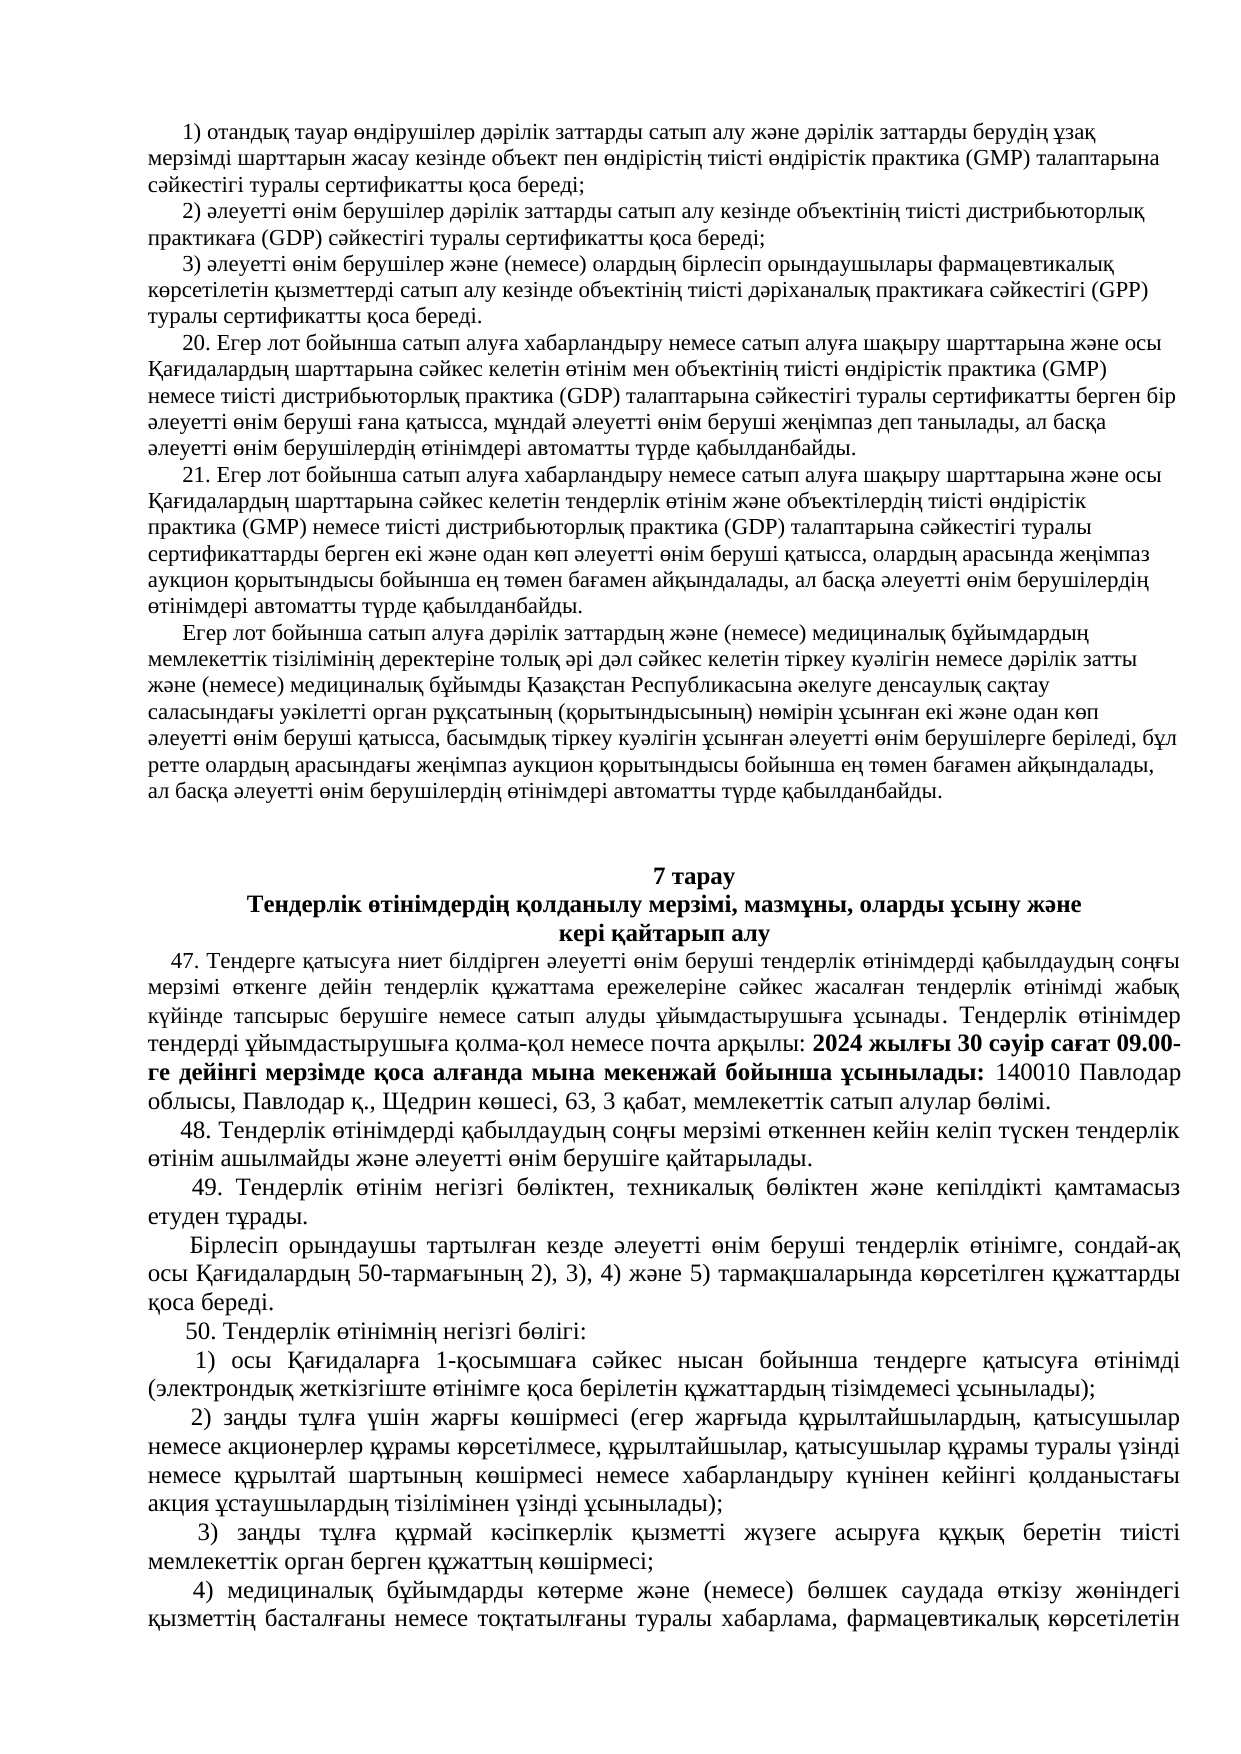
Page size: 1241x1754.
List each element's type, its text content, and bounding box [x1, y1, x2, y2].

text 2) әлеуетті өнім берушілер дәрілік заттарды сатып алу кезінде объектінің тиісті дистрибьюторлық практикаға (GDP) сәйкестігі туралы сертификатты қоса береді; [148, 197, 1181, 250]
text 49. Тендерлік өтінім негізгі бөліктен, техникалық бөліктен және кепілдікті қамтамасыз етуден тұрады. [148, 1172, 1181, 1230]
text 1) отандық тауар өндірушілер дәрілік заттарды сатып алу және дәрілік заттарды берудің ұзақ мерзімді шарттарын жасау кезінде объект пен өндірістің тиісті өндірістік практика (GMP) талаптарына сәйкестігі туралы сертификатты қоса береді; [148, 118, 1181, 197]
text 2) заңды тұлға үшін жарғы көшірмесі (егер жарғыда құрылтайшылардың, қатысушылар немесе акционерлер құрамы көрсетілмесе, құрылтайшылар, қатысушылар құрамы туралы үзінді немесе құрылтай шартының көшірмесі немесе хабарландыру күнінен кейінгі қолданыстағы акция ұстаушылардың тізілімінен үзінді ұсынылады); [148, 1402, 1181, 1517]
text 50. Тендерлік өтінімнің негізгі бөлігі: [148, 1316, 1181, 1345]
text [148, 1575, 1181, 1632]
text 21. Егер лот бойынша сатып алуға хабарландыру немесе сатып алуға шақыру шарттарына және осы Қағидалардың шарттарына сәйкес келетін тендерлік өтінім және объектілердің тиісті өндірістік практика (GMР) немесе тиісті дистрибьюторлық практика (GDP) талаптарына сәйкестігі туралы сертификаттарды берген екі және одан көп әлеуетті өнім беруші қатысса, олардың арасында жеңімпаз аукцион қорытындысы бойынша ең төмен бағамен айқындалады, ал басқа әлеуетті өнім берушілердің өтінімдері автоматты түрде қабылданбайды. [148, 461, 1181, 619]
text Тендерлік өтінімдердің қолданылу мерзімі, мазмұны, оларды ұсыну және [148, 889, 1181, 918]
text 3) заңды тұлға құрмай кәсіпкерлік қызметті жүзеге асыруға құқық беретін тиісті мемлекеттік орган берген құжаттың көшірмесі; [148, 1517, 1181, 1575]
text 20. Егер лот бойынша сатып алуға хабарландыру немесе сатып алуға шақыру шарттарына және осы Қағидалардың шарттарына сәйкес келетін өтінім мен объектінің тиісті өндірістік практика (GMР) немесе тиісті дистрибьюторлық практика (GDP) талаптарына сәйкестігі туралы сертификатты берген бір әлеуетті өнім беруші ғана қатысса, мұндай әлеуетті өнім беруші жеңімпаз деп танылады, ал басқа әлеуетті өнім берушілердің өтінімдері автоматты түрде қабылданбайды. [148, 329, 1181, 461]
text 47. Тендерге қатысуға ниет білдірген әлеуетті өнім беруші тендерлік өтінімдерді қабылдаудың соңғы мерзімі өткенге дейін тендерлік құжаттама ережелеріне сәйкес жасалған тендерлік өтінімді жабық күйінде тапсырыс берушіге немесе сатып алуды ұйымдастырушыға ұсынады. Тендерлік өтінімдер тендерді ұйымдастырушыға қолма-қол немесе почта арқылы: 2024 жылғы 30 сәуір сағат 09.00-ге дейінгі мерзімде қоса алғанда мына мекенжай бойынша ұсынылады: 140010 Павлодар облысы, Павлодар қ., Щедрин көшесі, 63, 3 қабат, мемлекеттік сатып алулар бөлімі. [148, 947, 1181, 1115]
text 7 тарау [148, 861, 1181, 889]
text 1) осы Қағидаларға 1-қосымшаға сәйкес нысан бойынша тендерге қатысуға өтінімді (электрондық жеткізгіште өтінімге қоса берілетін құжаттардың тізімдемесі ұсынылады); [148, 1345, 1181, 1402]
text Егер лот бойынша сатып алуға дәрілік заттардың және (немесе) медициналық бұйымдардың мемлекеттік тізілімінің деректеріне толық әрі дәл сәйкес келетін тіркеу куәлігін немесе дәрілік затты және (немесе) медициналық бұйымды Қазақстан Республикасына әкелуге денсаулық сақтау саласындағы уәкілетті орган рұқсатының (қорытындысының) нөмірін ұсынған екі және одан көп әлеуетті өнім беруші қатысса, басымдық тіркеу куәлігін ұсынған әлеуетті өнім берушілерге беріледі, бұл ретте олардың арасындағы жеңімпаз аукцион қорытындысы бойынша ең төмен бағамен айқындалады, ал басқа әлеуетті өнім берушілердің өтінімдері автоматты түрде қабылданбайды. [148, 619, 1181, 803]
text кері қайтарып алу [148, 918, 1181, 947]
text Бірлесіп орындаушы тартылған кезде әлеуетті өнім беруші тендерлік өтінімге, сондай-ақ осы Қағидалардың 50-тармағының 2), 3), 4) және 5) тармақшаларында көрсетілген құжаттарды қоса береді. [148, 1230, 1181, 1316]
text 3) әлеуетті өнім берушілер және (немесе) олардың бірлесіп орындаушылары фармацевтикалық көрсетілетін қызметтерді сатып алу кезінде объектінің тиісті дәріханалық практикаға сәйкестігі (GPP) туралы сертификатты қоса береді. [148, 250, 1181, 329]
text 48. Тендерлік өтінімдерді қабылдаудың соңғы мерзімі өткеннен кейін келіп түскен тендерлік өтінім ашылмайды және әлеуетті өнім берушіге қайтарылады. [148, 1115, 1181, 1172]
